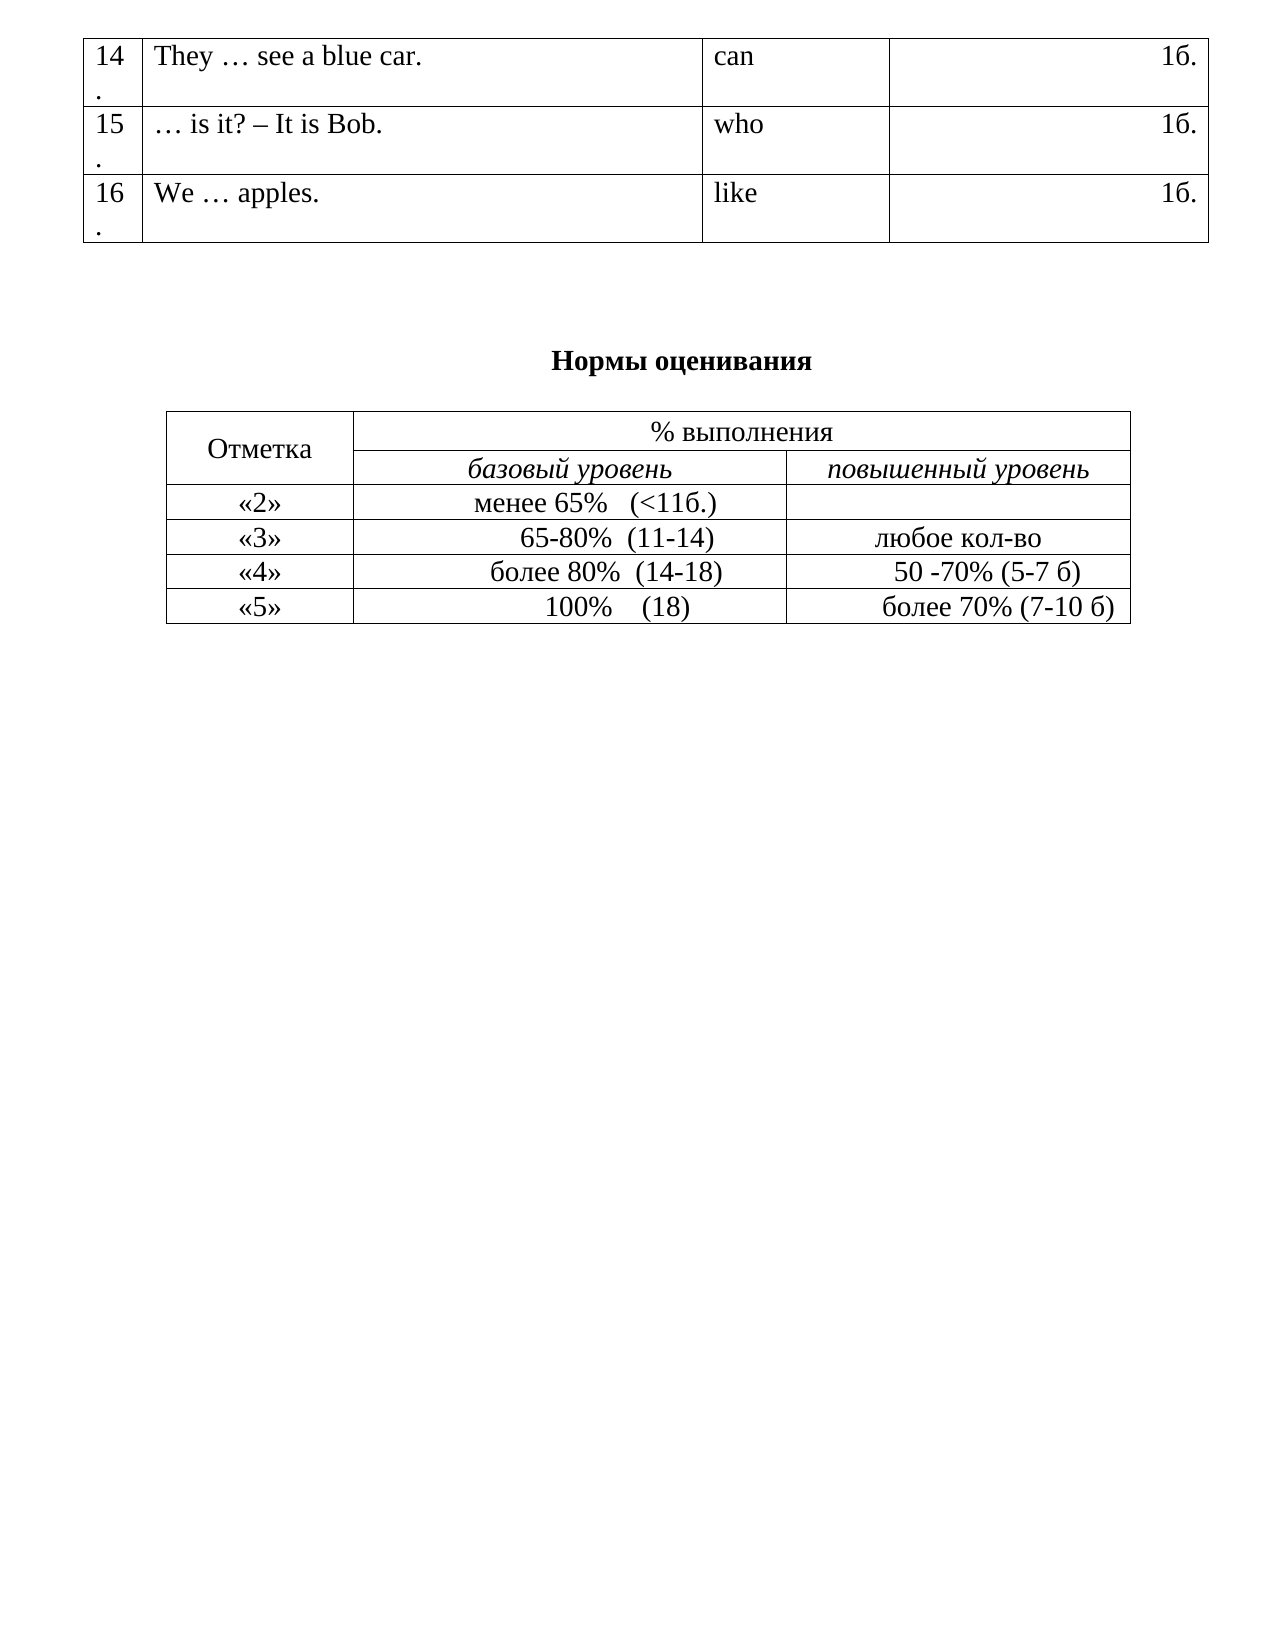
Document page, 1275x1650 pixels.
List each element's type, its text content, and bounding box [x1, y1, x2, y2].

table_cell менее 65% (<11б.) [354, 485, 786, 519]
table_cell «4» [167, 555, 353, 588]
table_cell We … apples. [143, 175, 702, 242]
table_cell 1б. [890, 107, 1208, 174]
table_cell «5» [167, 589, 353, 623]
table_cell более 70% (7-10 б) [787, 589, 1130, 623]
table_cell любое кол-во [787, 520, 1130, 553]
table_header % выполнения [354, 412, 1130, 450]
table_cell 1б. [890, 39, 1208, 106]
table_cell 100% (18) [354, 589, 786, 623]
table_cell «2» [167, 485, 353, 519]
table_cell 1б. [890, 175, 1208, 242]
table_cell … is it? – It is Bob. [143, 107, 702, 174]
table_cell 65-80% (11-14) [354, 520, 786, 553]
table_cell базовый уровень [354, 451, 786, 484]
table_cell who [703, 107, 889, 174]
table_cell 50 -70% (5-7 б) [787, 555, 1130, 588]
table_cell like [703, 175, 889, 242]
table_cell 15. [84, 107, 142, 174]
table_cell can [703, 39, 889, 106]
table_cell 14. [84, 39, 142, 106]
table_cell They … see a blue car. [143, 39, 702, 106]
table_cell более 80% (14-18) [354, 555, 786, 588]
table_cell повышенный уровень [787, 451, 1130, 484]
table_cell «3» [167, 520, 353, 553]
text Нормы оценивания [177, 343, 1186, 377]
table_cell 16. [84, 175, 142, 242]
table_header Отметка [167, 412, 353, 484]
table_cell [787, 485, 1130, 519]
